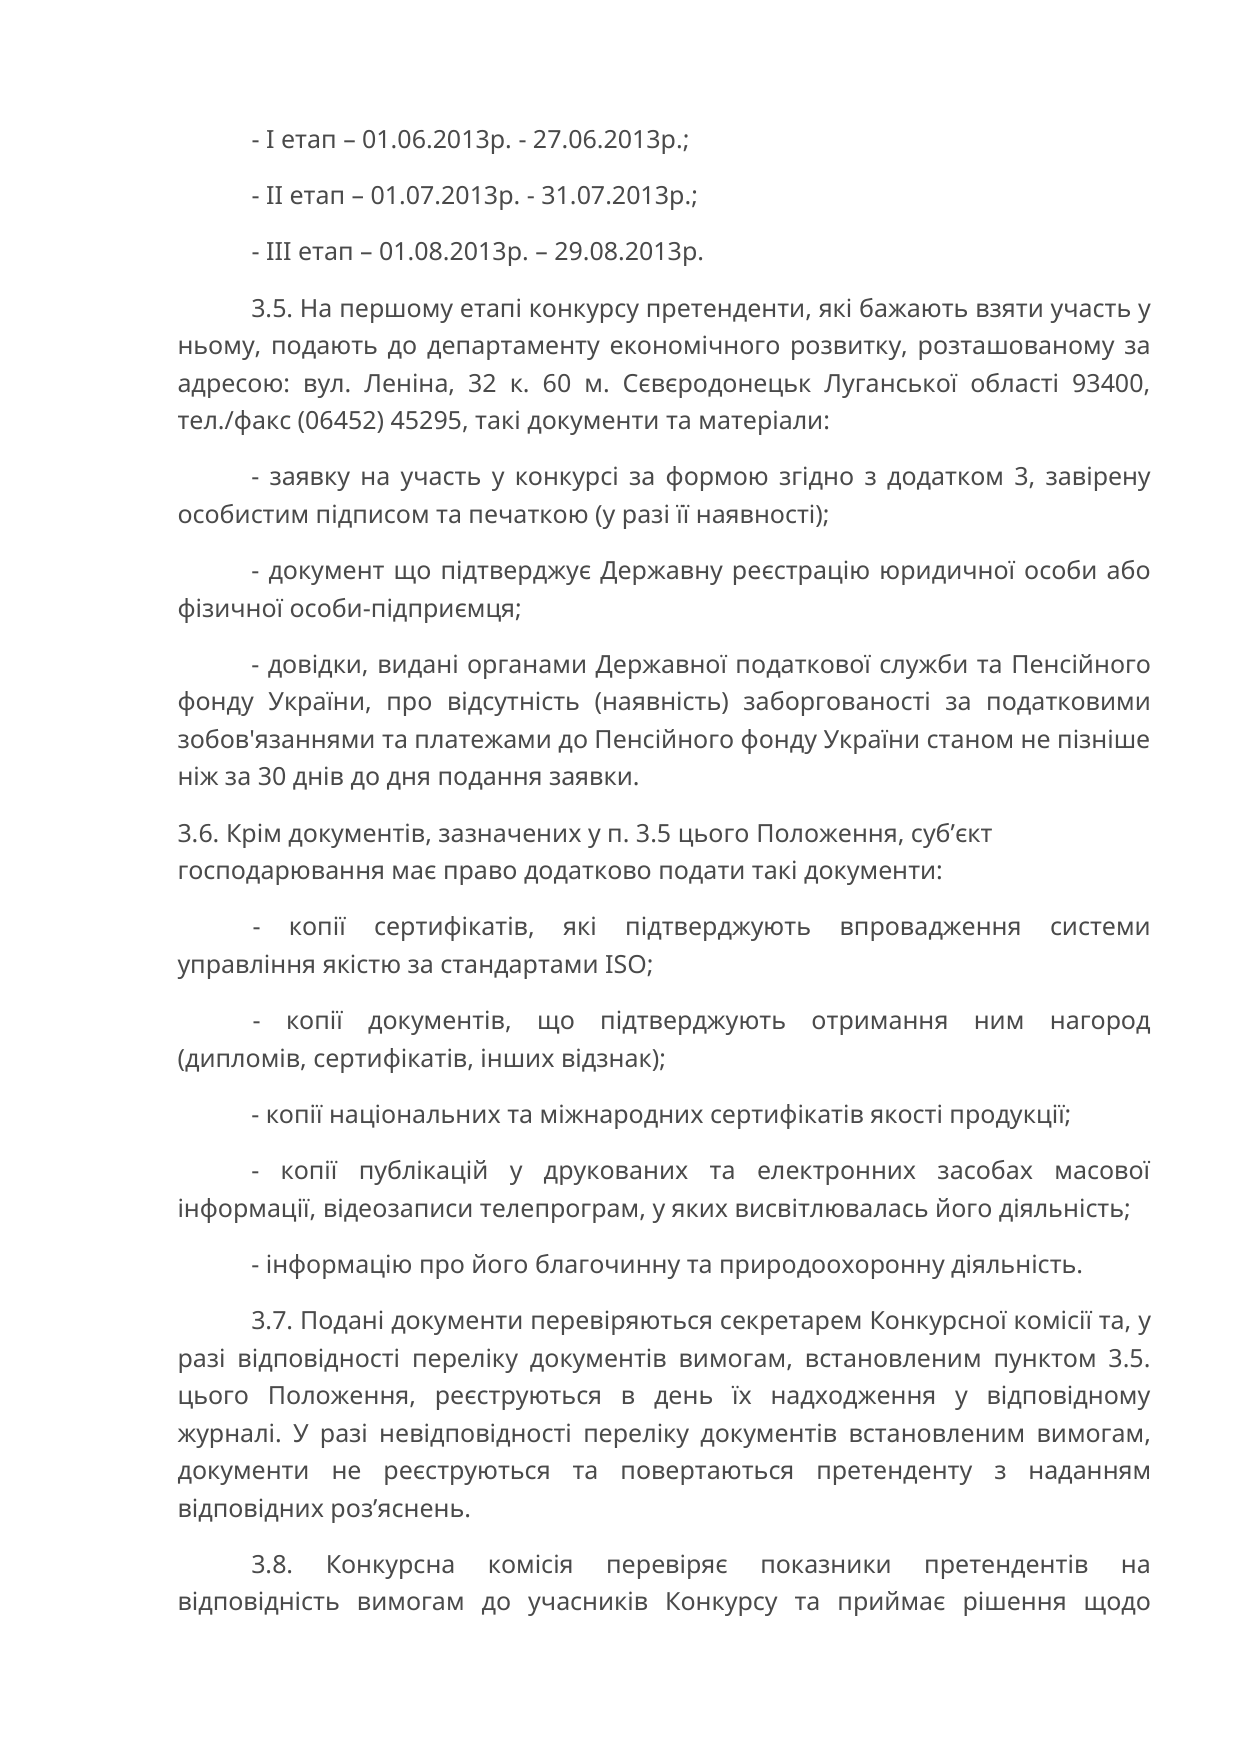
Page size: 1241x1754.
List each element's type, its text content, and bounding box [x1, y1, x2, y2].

text - інформацію про його благочинну та природоохоронну діяльність. [177, 1243, 1152, 1281]
text 3.5. На першому етапі конкурсу претенденти, які бажають взяти участь у ньому, подають до департаменту економічного розвитку, розташованому за адресою: вул. Леніна, 32 к. 60 м. Сєвєродонецьк Луганської області 93400, тел./факс (06452) 45295, такі документи та матеріали: [177, 287, 1152, 437]
text - копії публікацій у друкованих та електронних засобах масової інформації, відеозаписи телепрограм, у яких висвітлювалась його діяльність; [177, 1149, 1152, 1224]
text - копії документів, що підтверджують отримання ним нагород (дипломів, сертифікатів, інших відзнак); [177, 999, 1152, 1074]
text - копії сертифікатів, які підтверджують впровадження системи управління якістю за стандартами ISO; [177, 906, 1152, 981]
text 3.6. Крім документів, зазначених у п. 3.5 цього Положення, суб’єкт господарювання має право додатково подати такі документи: [177, 812, 1152, 887]
text - копії національних та міжнародних сертифікатів якості продукції; [177, 1093, 1152, 1131]
text - документ що підтверджує Державну реєстрацію юридичної особи або фізичної особи-підприємця; [177, 549, 1152, 624]
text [177, 1543, 1152, 1618]
text - довідки, видані органами Державної податкової служби та Пенсійного фонду України, про відсутність (наявність) заборгованості за податковими зобов'язаннями та платежами до Пенсійного фонду України станом не пізніше ніж за 30 днів до дня подання заявки. [177, 643, 1152, 793]
text - ІІІ етап – 01.08.2013р. – 29.08.2013р. [177, 231, 1152, 268]
text - заявку на участь у конкурсі за формою згідно з додатком 3, завірену особистим підписом та печаткою (у разі її наявності); [177, 456, 1152, 531]
text - ІІ етап – 01.07.2013р. - 31.07.2013р.; [177, 174, 1152, 212]
text - І етап – 01.06.2013р. - 27.06.2013р.; [177, 118, 1152, 156]
text 3.7. Подані документи перевіряються секретарем Конкурсної комісії та, у разі відповідності переліку документів вимогам, встановленим пунктом 3.5. цього Положення, реєструються в день їх надходження у відповідному журналі. У разі невідповідності переліку документів встановленим вимогам, документи не реєструються та повертаються претенденту з наданням відповідних роз’яснень. [177, 1299, 1152, 1524]
